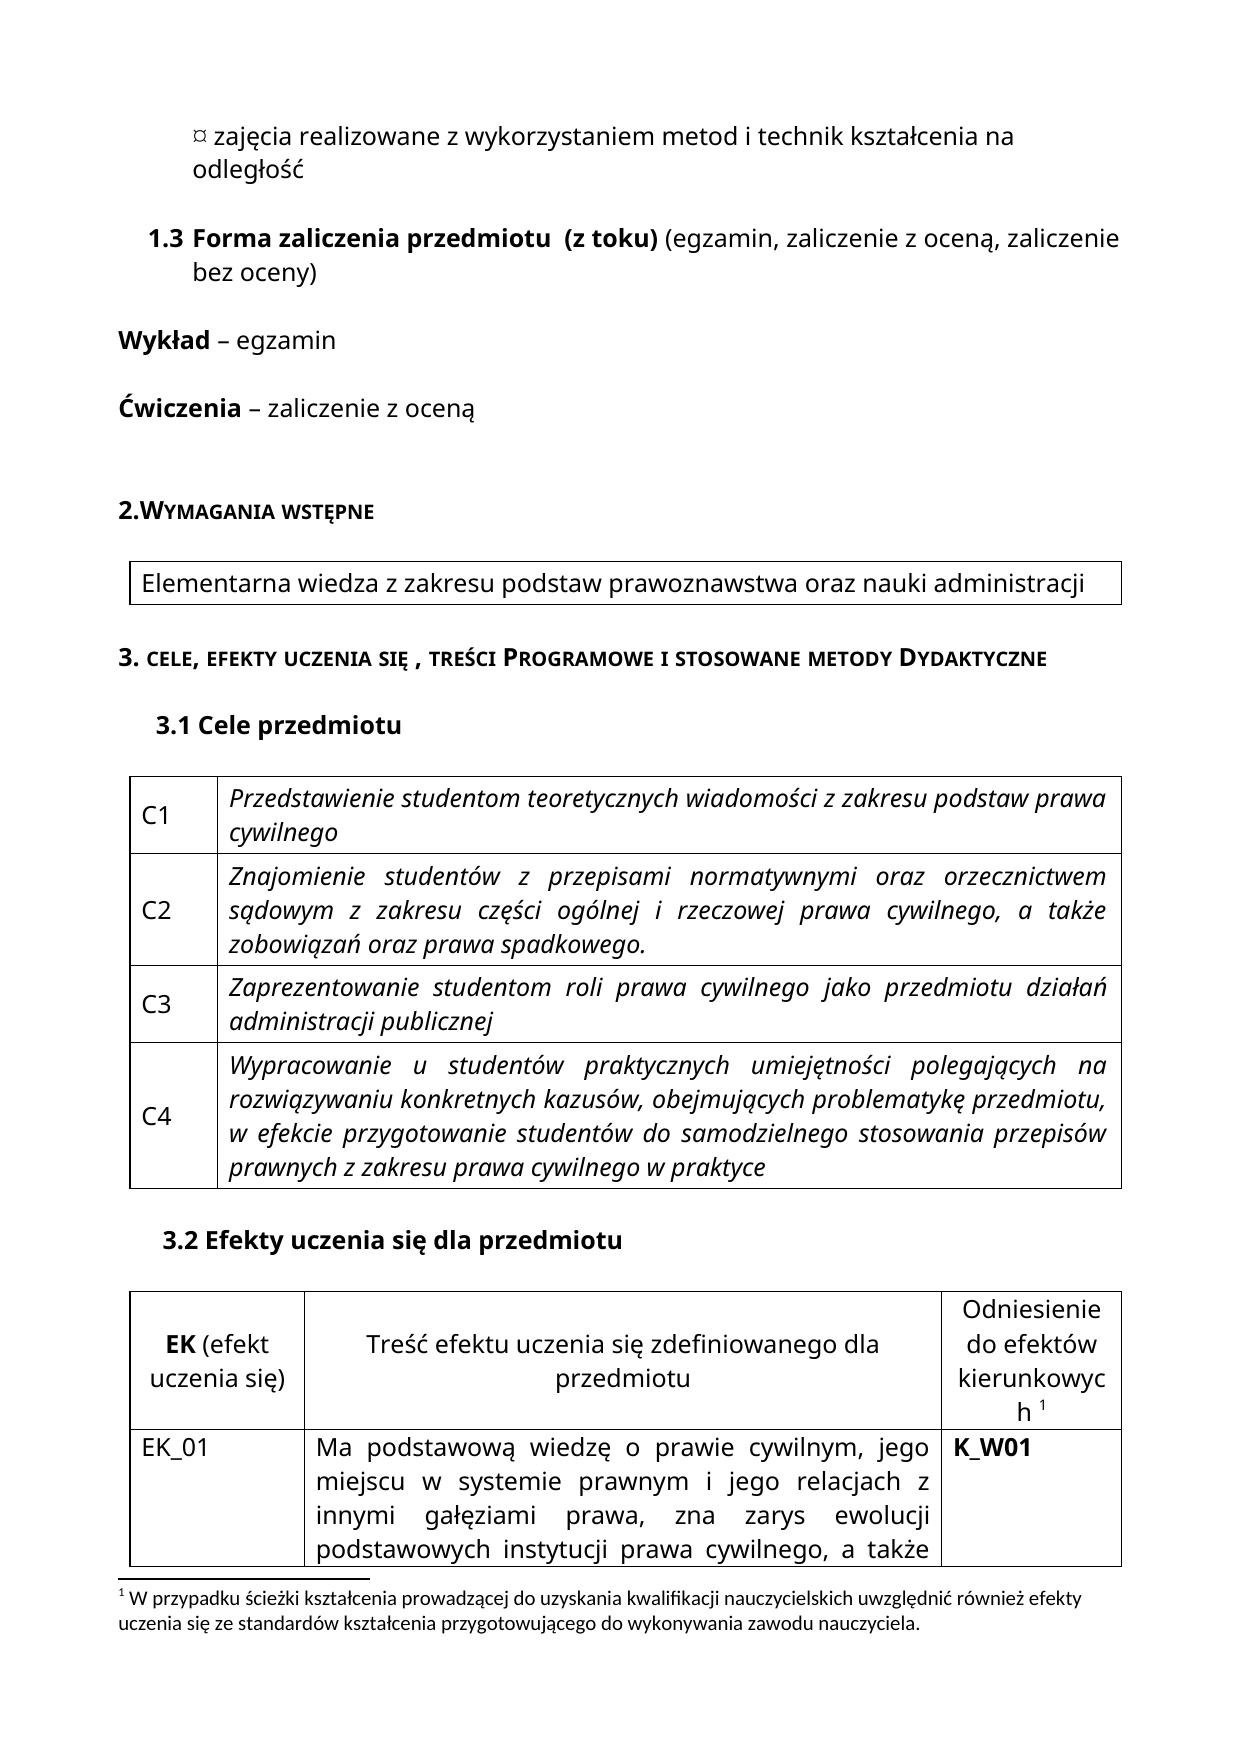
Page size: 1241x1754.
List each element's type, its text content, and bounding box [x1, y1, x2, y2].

table_cell Zaprezentowanie studentom roli prawa cywilnego jako przedmiotu działań administracji publicznej [218, 966, 1121, 1042]
text 1.3 Forma zaliczenia przedmiotu (z toku) (egzamin, zaliczenie z oceną, zaliczenie bez oceny) [148, 220, 1122, 288]
table_cell EK_01 [131, 1430, 304, 1566]
table_header Odniesienie do efektów kierunkowych [942, 1292, 1121, 1428]
table_cell C3 [131, 966, 217, 1042]
text Ćwiczenia – zaliczenie z oceną [118, 391, 1122, 425]
table_header Elementarna wiedza z zakresu podstaw prawoznawstwa oraz nauki administracji [131, 562, 1121, 604]
table_cell Znajomienie studentów z przepisami normatywnymi oraz orzecznictwem sądowym z zakresu części ogólnej i rzeczowej prawa cywilnego, a także zobowiązań oraz prawa spadkowego. [218, 854, 1121, 965]
text 3.1 Cele przedmiotu [156, 708, 1122, 742]
text 3.2 Efekty uczenia się dla przedmiotu [162, 1223, 1122, 1257]
text Wykład – egzamin [118, 322, 1122, 357]
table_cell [305, 1430, 941, 1566]
table_cell Wypracowanie u studentów praktycznych umiejętności polegających na rozwiązywaniu konkretnych kazusów, obejmujących problematykę przedmiotu, w efekcie przygotowanie studentów do samodzielnego stosowania przepisów prawnych z zakresu prawa cywilnego w praktyce [218, 1043, 1121, 1188]
table_header Przedstawienie studentom teoretycznych wiadomości z zakresu podstaw prawa cywilnego [218, 777, 1121, 853]
table_cell K_W01 [942, 1430, 1121, 1566]
table_header EK (efekt uczenia się) [131, 1292, 304, 1428]
text 3. cele, efekty uczenia się , treści Programowe i stosowane metody Dydaktyczne [118, 639, 1122, 673]
table_header C1 [131, 777, 217, 853]
table_cell C4 [131, 1043, 217, 1188]
table_cell C2 [131, 854, 217, 965]
text 2.Wymagania wstępne [118, 493, 1122, 527]
text zajęcia realizowane z wykorzystaniem metod i technik kształcenia na odległość [192, 118, 1122, 186]
table_header Treść efektu uczenia się zdefiniowanego dla przedmiotu [305, 1292, 941, 1428]
